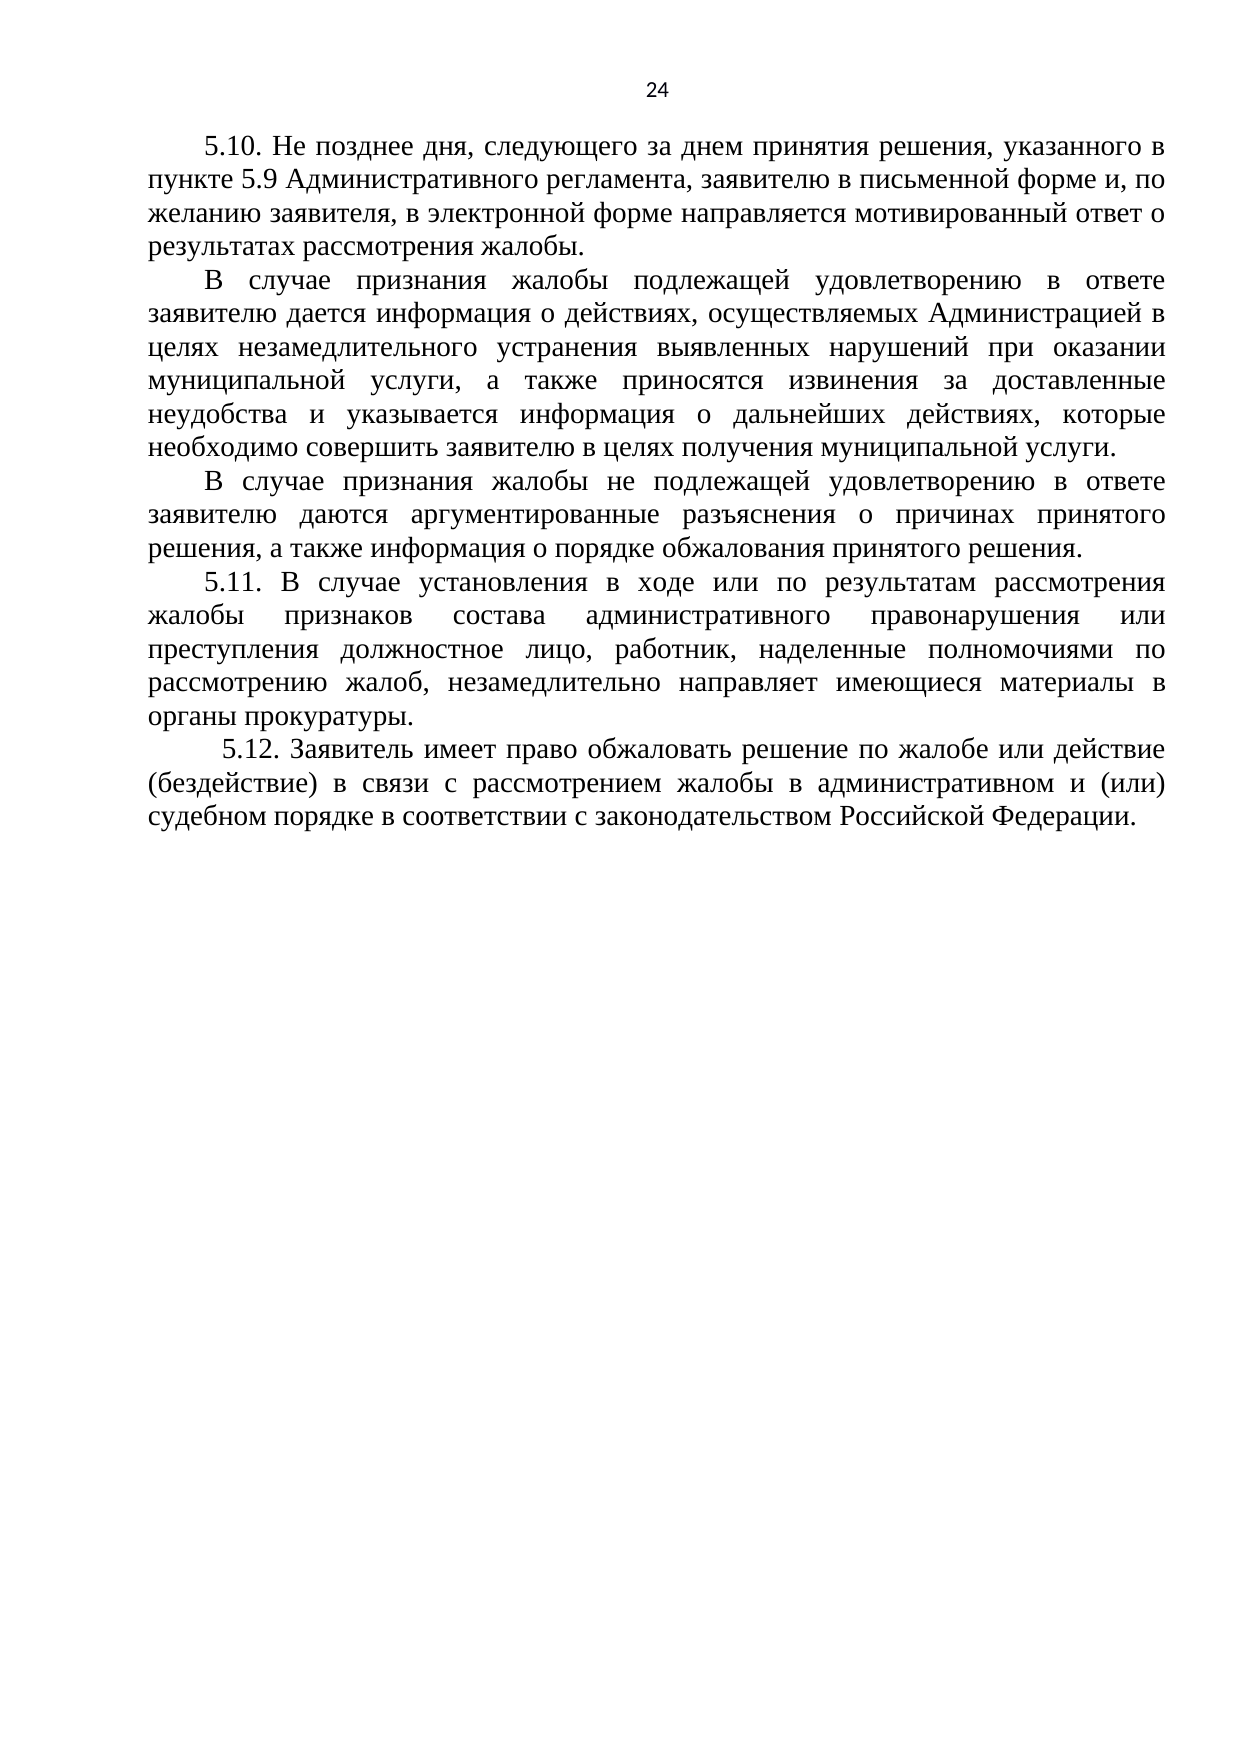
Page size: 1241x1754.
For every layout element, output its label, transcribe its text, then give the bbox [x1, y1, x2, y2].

text В случае признания жалобы не подлежащей удовлетворению в ответе заявителю даются аргументированные разъяснения о причинах принятого решения, а также информация о порядке обжалования принятого решения. [148, 463, 1167, 564]
text 5.12. Заявитель имеет право обжаловать решение по жалобе или действие (бездействие) в связи с рассмотрением жалобы в административном и (или) судебном порядке в соответствии с законодательством Российской Федерации. [148, 731, 1167, 832]
text В случае признания жалобы подлежащей удовлетворению в ответе заявителю дается информация о действиях, осуществляемых Администрацией в целях незамедлительного устранения выявленных нарушений при оказании муниципальной услуги, а также приносятся извинения за доставленные неудобства и указывается информация о дальнейших действиях, которые необходимо совершить заявителю в целях получения муниципальной услуги. [148, 262, 1167, 463]
text 5.11. В случае установления в ходе или по результатам рассмотрения жалобы признаков состава административного правонарушения или преступления должностное лицо, работник, наделенные полномочиями по рассмотрению жалоб, незамедлительно направляет имеющиеся материалы в органы прокуратуры. [148, 564, 1167, 731]
text 5.10. Не позднее дня, следующего за днем принятия решения, указанного в пункте 5.9 Административного регламента, заявителю в письменной форме и, по желанию заявителя, в электронной форме направляется мотивированный ответ о результатах рассмотрения жалобы. [148, 128, 1167, 262]
